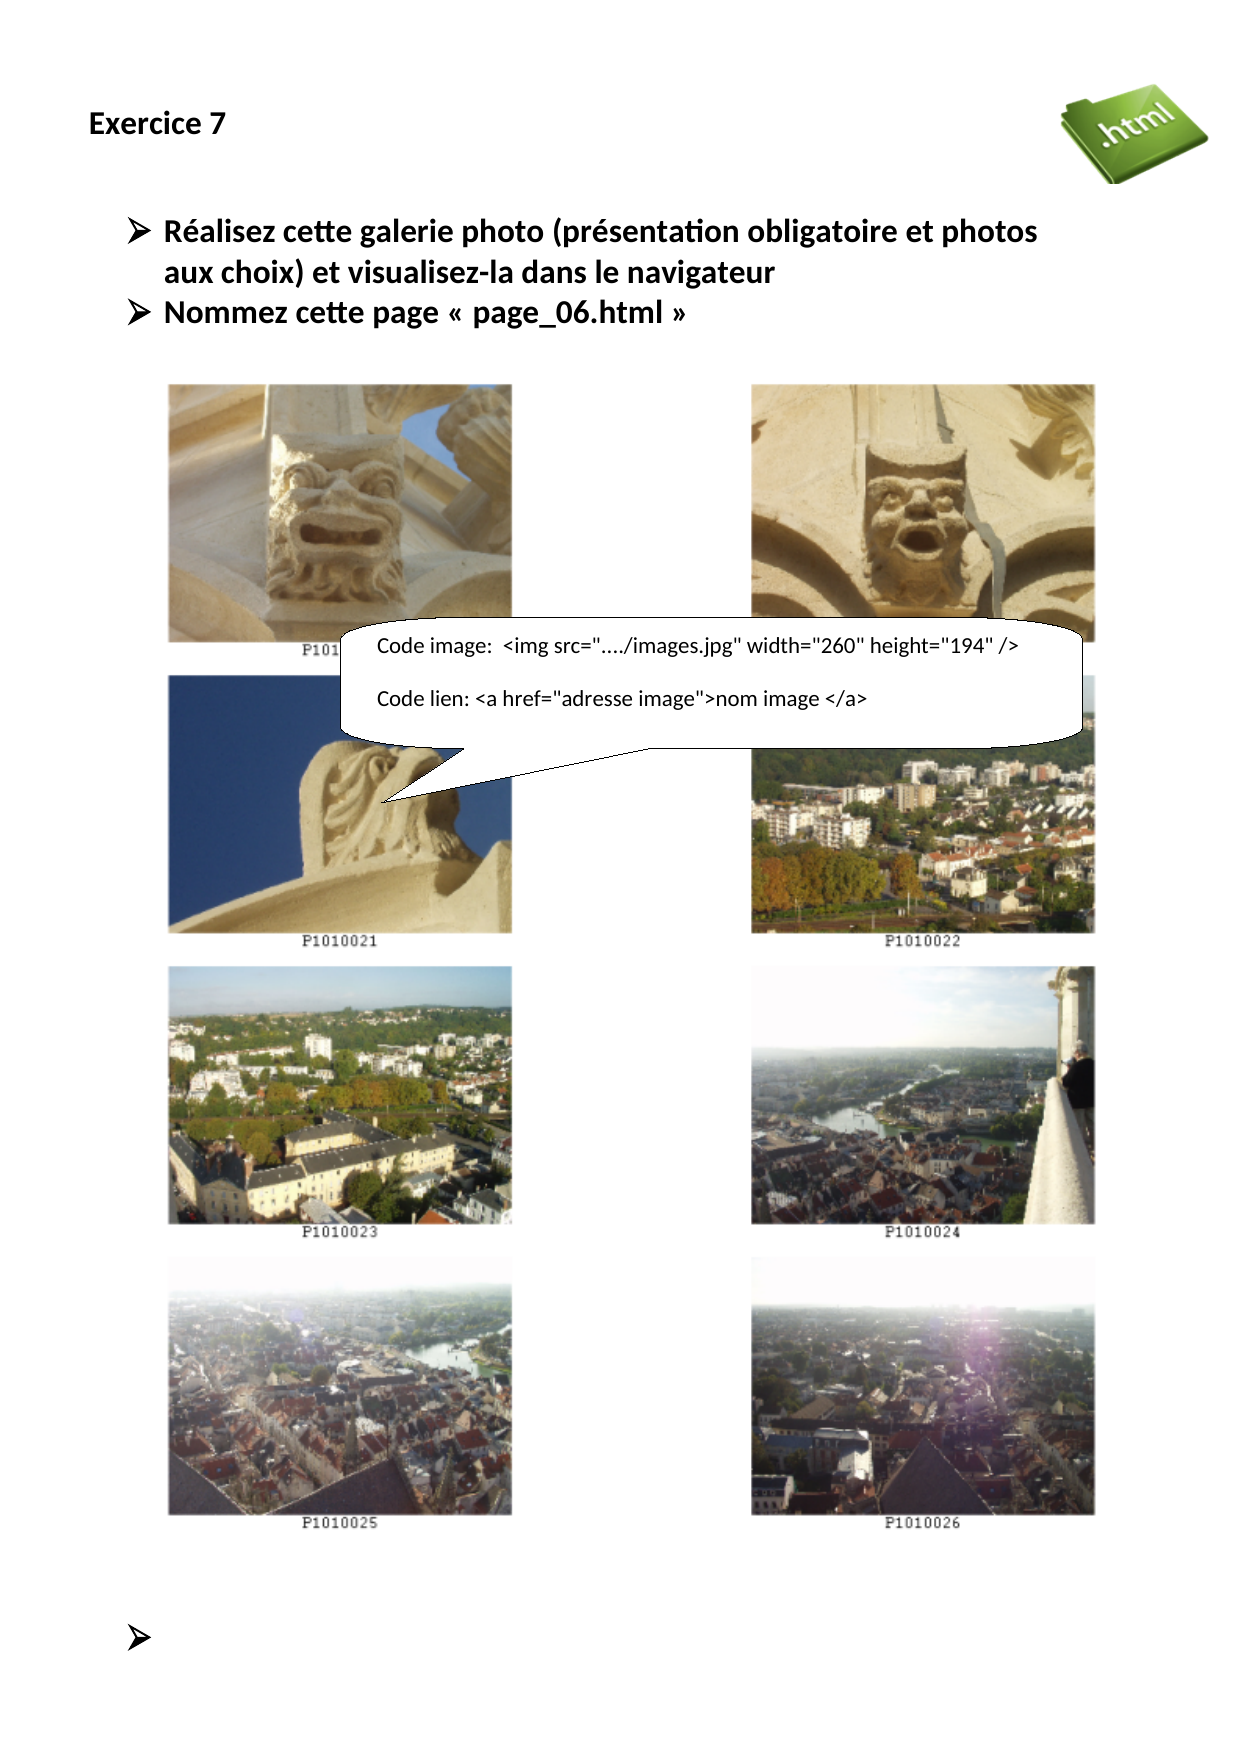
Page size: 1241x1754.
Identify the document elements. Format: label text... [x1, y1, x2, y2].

picture [1059, 80, 1210, 184]
list Réalisez cette galerie photo (présentation obligatoire et photos aux choix) et visualisez-la dans le navigateur [126, 210, 1167, 292]
list Nommez cette page « page_06.html » [126, 292, 1167, 332]
picture [129, 373, 1127, 1536]
text Exercice 7 [89, 102, 1066, 142]
